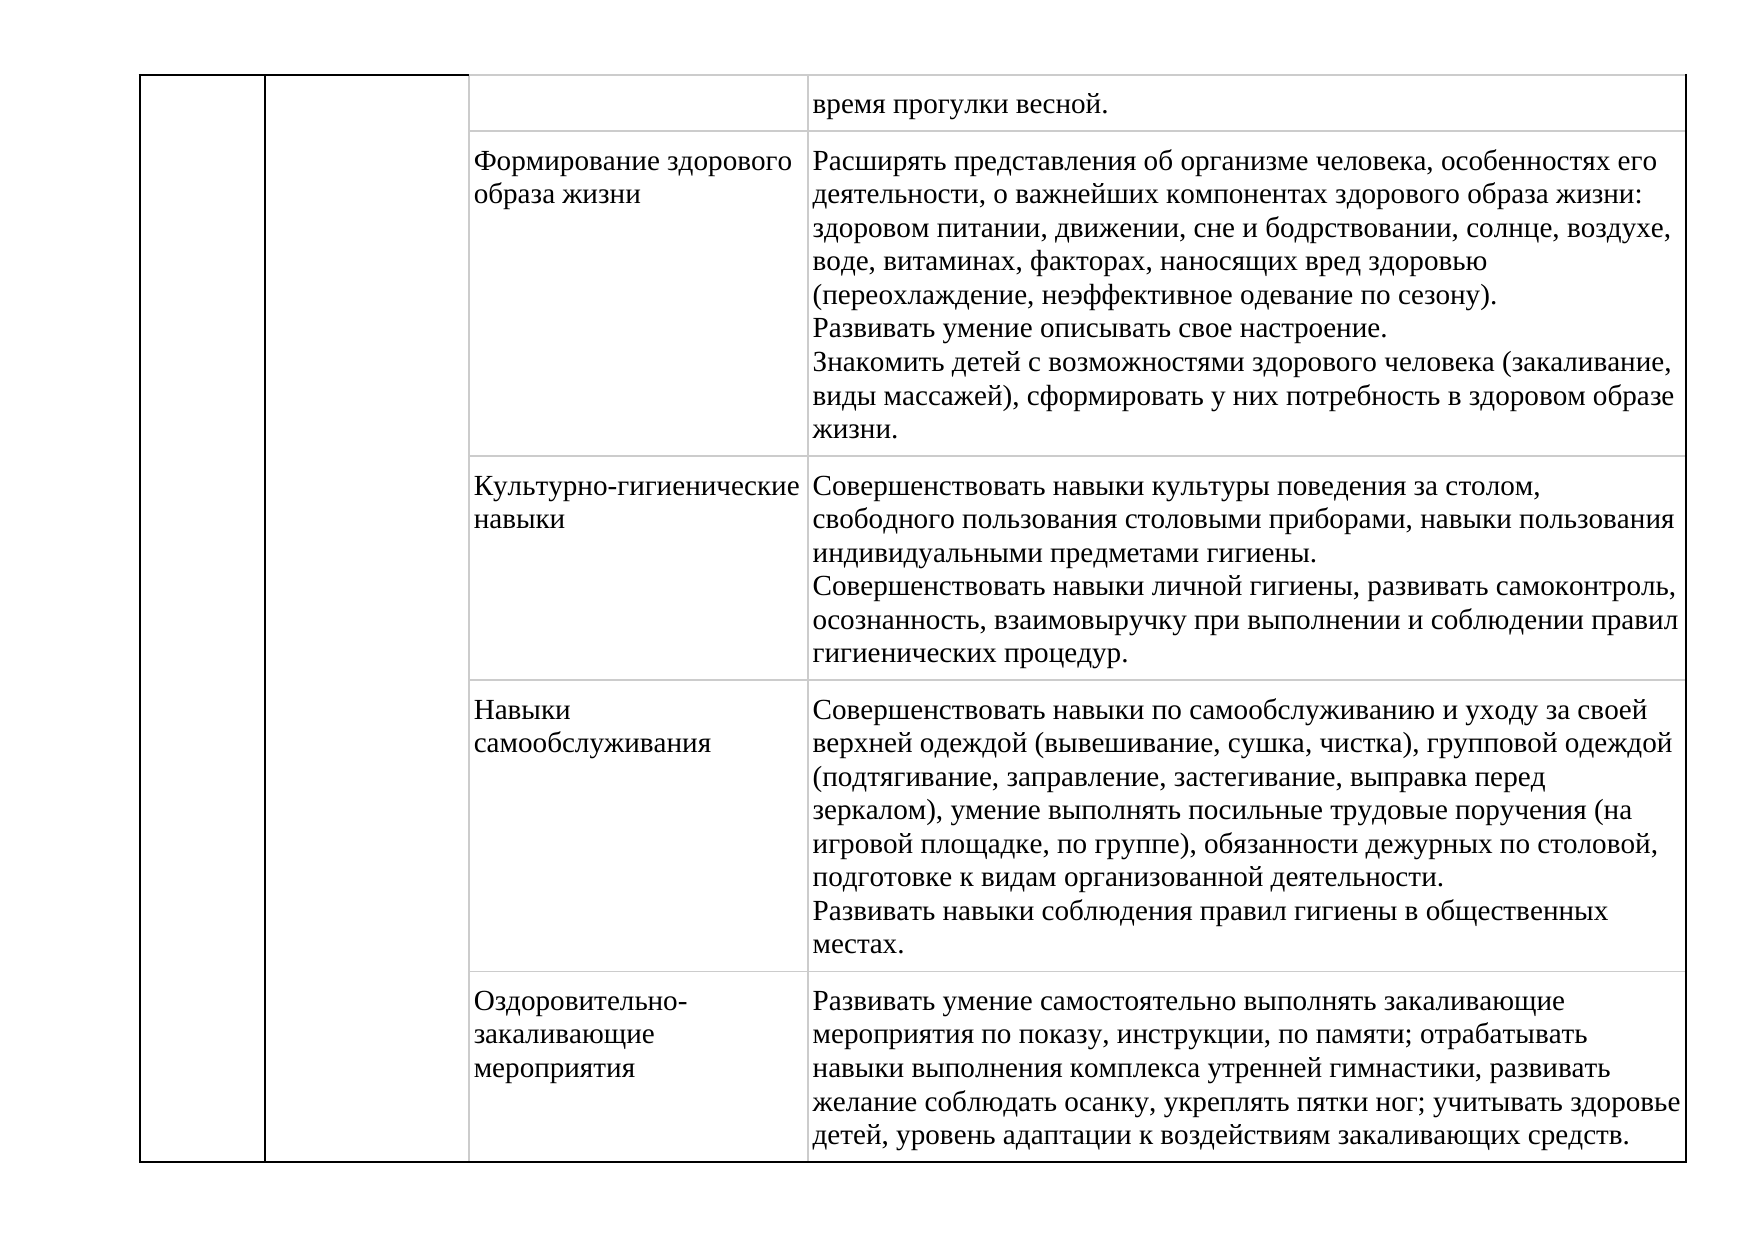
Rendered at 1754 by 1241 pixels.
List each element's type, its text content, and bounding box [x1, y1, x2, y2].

table_cell Совершенствовать навыки культуры поведения за столом, свободного пользования столовыми приборами, навыки пользования индивидуальными предметами гигиены. Совершенствовать навыки личной гигиены, развивать самоконтроль, осознанность, взаимовыручку при выполнении и соблюдении правил гигиенических процедур. [809, 457, 1685, 679]
table_cell Совершенствовать навыки по самообслуживанию и уходу за своей верхней одеждой (вывешивание, сушка, чистка), групповой одеждой (подтягивание, заправление, застегивание, выправка перед зеркалом), умение выполнять посильные трудовые поручения (на игровой площадке, по группе), обязанности дежурных по столовой, подготовке к видам организованной деятельности. Развивать навыки соблюдения правил гигиены в общественных местах. [809, 681, 1685, 971]
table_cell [470, 76, 807, 130]
table_cell Оздоровительно-закаливающие мероприятия [470, 972, 807, 1161]
table_cell Культурно-гигиенические навыки [470, 457, 807, 679]
table_cell Расширять представления об организме человека, особенностях его деятельности, о важнейших компонентах здорового образа жизни: здоровом питании, движении, сне и бодрствовании, солнце, воздухе, воде, витаминах, факторах, наносящих вред здоровью (переохлаждение, неэффективное одевание по сезону). Развивать умение описывать свое настроение. Знакомить детей с возможностями здорового человека (закаливание, виды массажей), сформировать у них потребность в здоровом образе жизни. [809, 132, 1685, 455]
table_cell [809, 76, 1685, 130]
table_cell Развивать умение самостоятельно выполнять закаливающие мероприятия по показу, инструкции, по памяти; отрабатывать навыки выполнения комплекса утренней гимнастики, развивать желание соблюдать осанку, укреплять пятки ног; учитывать здоровье детей, уровень адаптации к воздействиям закаливающих средств. [809, 972, 1685, 1161]
table_cell Навыки самообслуживания [470, 681, 807, 971]
table_cell Формирование здорового образа жизни [470, 132, 807, 455]
